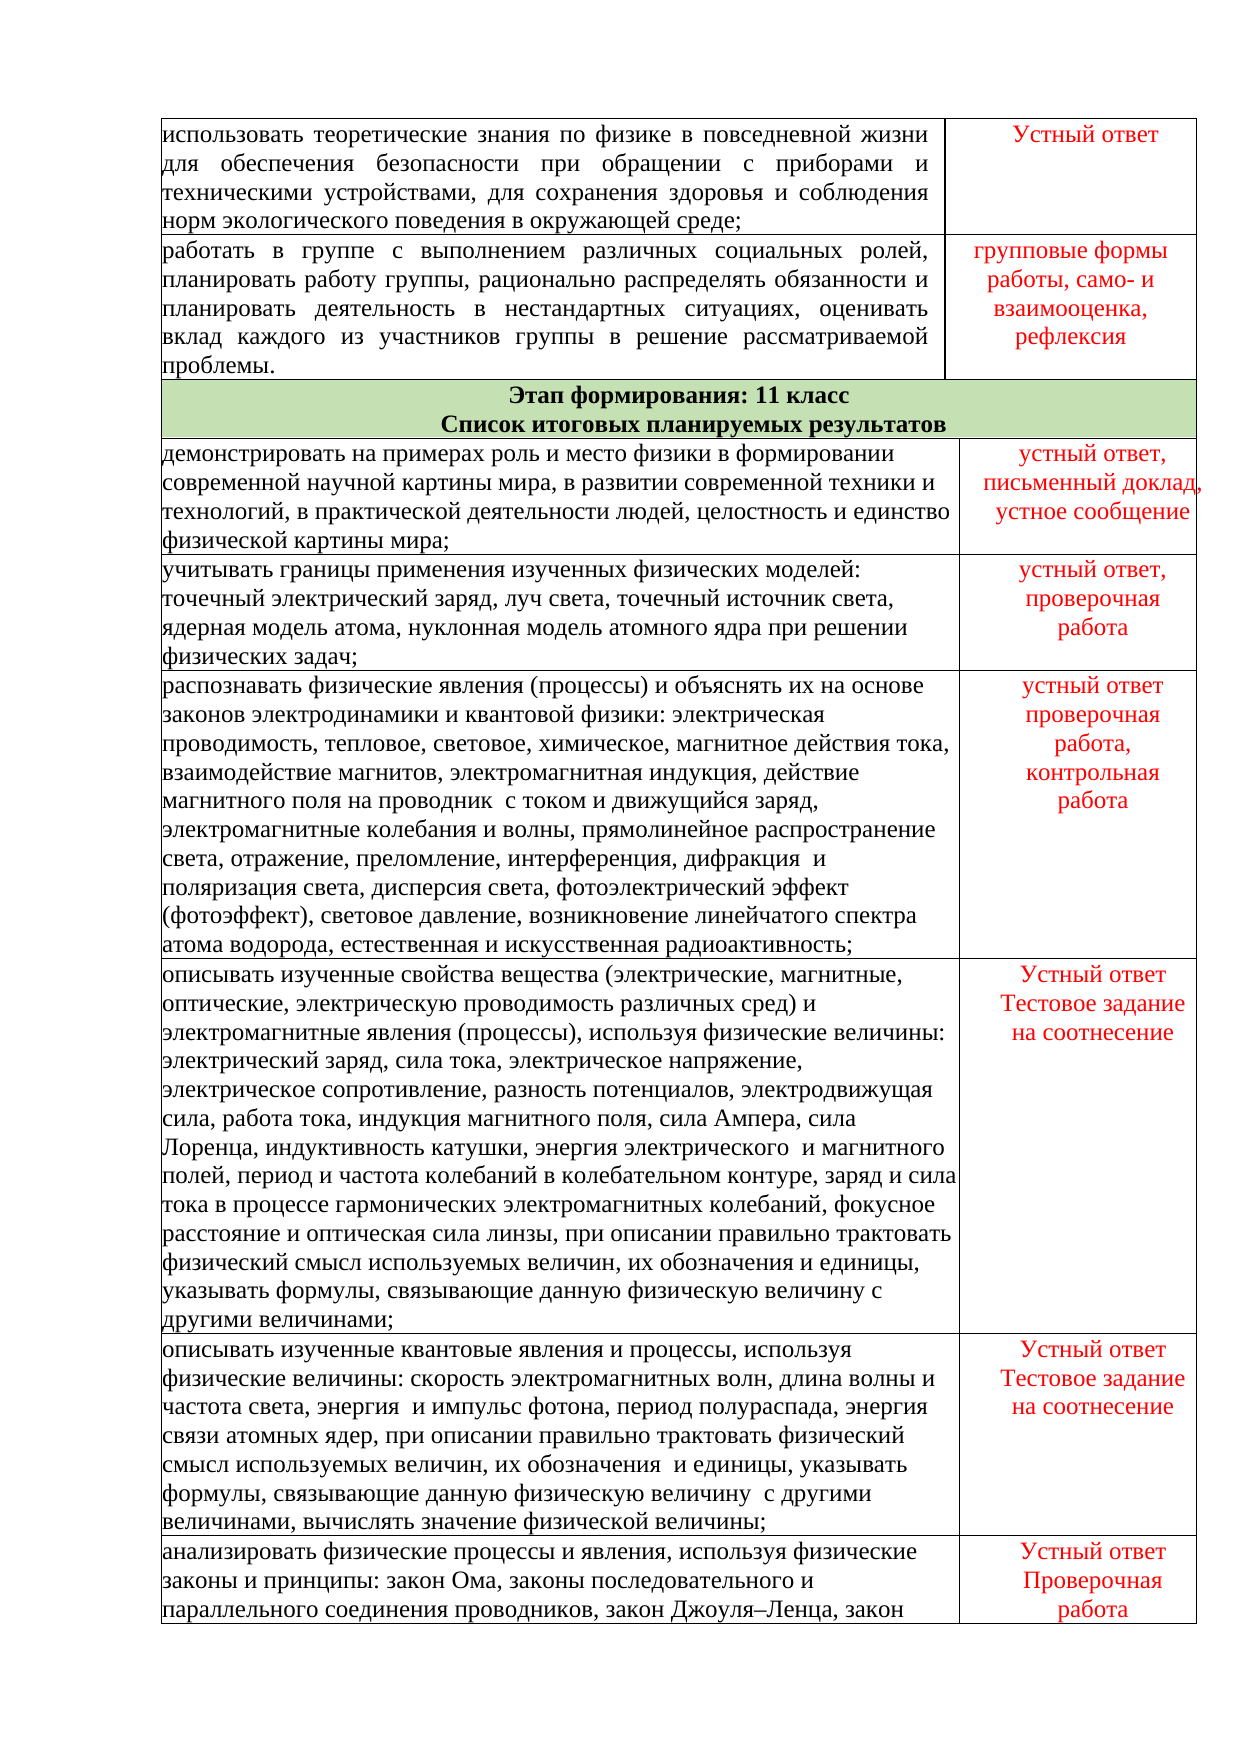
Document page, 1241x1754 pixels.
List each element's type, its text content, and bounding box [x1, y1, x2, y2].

table_cell распознавать физические явления (процессы) и объяснять их на основе законов электродинамики и квантовой физики: электрическая проводимость, тепловое, световое, химическое, магнитное действия тока, взаимодействие магнитов, электромагнитная индукция, действие магнитного поля на проводник с током и движущийся заряд, электромагнитные колебания и волны, прямолинейное распространение света, отражение, преломление, интерференция, дифракция и поляризация света, дисперсия света, фотоэлектрический эффект (фотоэффект), световое давление, возникновение линейчатого спектра атома водорода, естественная и искусственная радиоактивность; [162, 671, 959, 958]
table_cell Устный ответ [946, 119, 1196, 234]
table_cell Устный ответ Тестовое задание на соотнесение [960, 1334, 1196, 1535]
table_cell Этап формирования: 11 класс Список итоговых планируемых результатов [162, 380, 1196, 437]
table_cell устный ответ, письменный доклад, устное сообщение [960, 439, 1196, 553]
table_cell групповые формы работы, само- и взаимооценка, рефлексия [946, 235, 1196, 379]
table_cell устный ответ, проверочная работа [960, 555, 1196, 669]
table_cell демонстрировать на примерах роль и место физики в формировании современной научной картины мира, в развитии современной техники и технологий, в практической деятельности людей, целостность и единство физической картины мира; [162, 439, 959, 553]
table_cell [162, 1536, 959, 1622]
table_cell описывать изученные свойства вещества (электрические, магнитные, оптические, электрическую проводимость различных сред) и электромагнитные явления (процессы), используя физические величины: электрический заряд, сила тока, электрическое напряжение, электрическое сопротивление, разность потенциалов, электродвижущая сила, работа тока, индукция магнитного поля, сила Ампера, сила Лоренца, индуктивность катушки, энергия электрического и магнитного полей, период и частота колебаний в колебательном контуре, заряд и сила тока в процессе гармонических электромагнитных колебаний, фокусное расстояние и оптическая сила линзы, при описании правильно трактовать физический смысл используемых величин, их обозначения и единицы, указывать формулы, связывающие данную физическую величину с другими величинами; [162, 959, 959, 1333]
table_cell работать в группе с выполнением различных социальных ролей, планировать работу группы, рационально распределять обязанности и планировать деятельность в нестандартных ситуациях, оценивать вклад каждого из участников группы в решение рассматриваемой проблемы. [162, 235, 944, 379]
table_cell описывать изученные квантовые явления и процессы, используя физические величины: скорость электромагнитных волн, длина волны и частота света, энергия и импульс фотона, период полураспада, энергия связи атомных ядер, при описании правильно трактовать физический смысл используемых величин, их обозначения и единицы, указывать формулы, связывающие данную физическую величину с другими величинами, вычислять значение физической величины; [162, 1334, 959, 1535]
table_cell использовать теоретические знания по физике в повседневной жизни для обеспечения безопасности при обращении с приборами и техническими устройствами, для сохранения здоровья и соблюдения норм экологического поведения в окружающей среде; [162, 119, 944, 234]
table_cell учитывать границы применения изученных физических моделей: точечный электрический заряд, луч света, точечный источник света, ядерная модель атома, нуклонная модель атомного ядра при решении физических задач; [162, 555, 959, 669]
table_cell Устный ответ Тестовое задание на соотнесение [960, 959, 1196, 1333]
table_cell устный ответ проверочная работа, контрольная работа [960, 671, 1196, 958]
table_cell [960, 1536, 1196, 1622]
